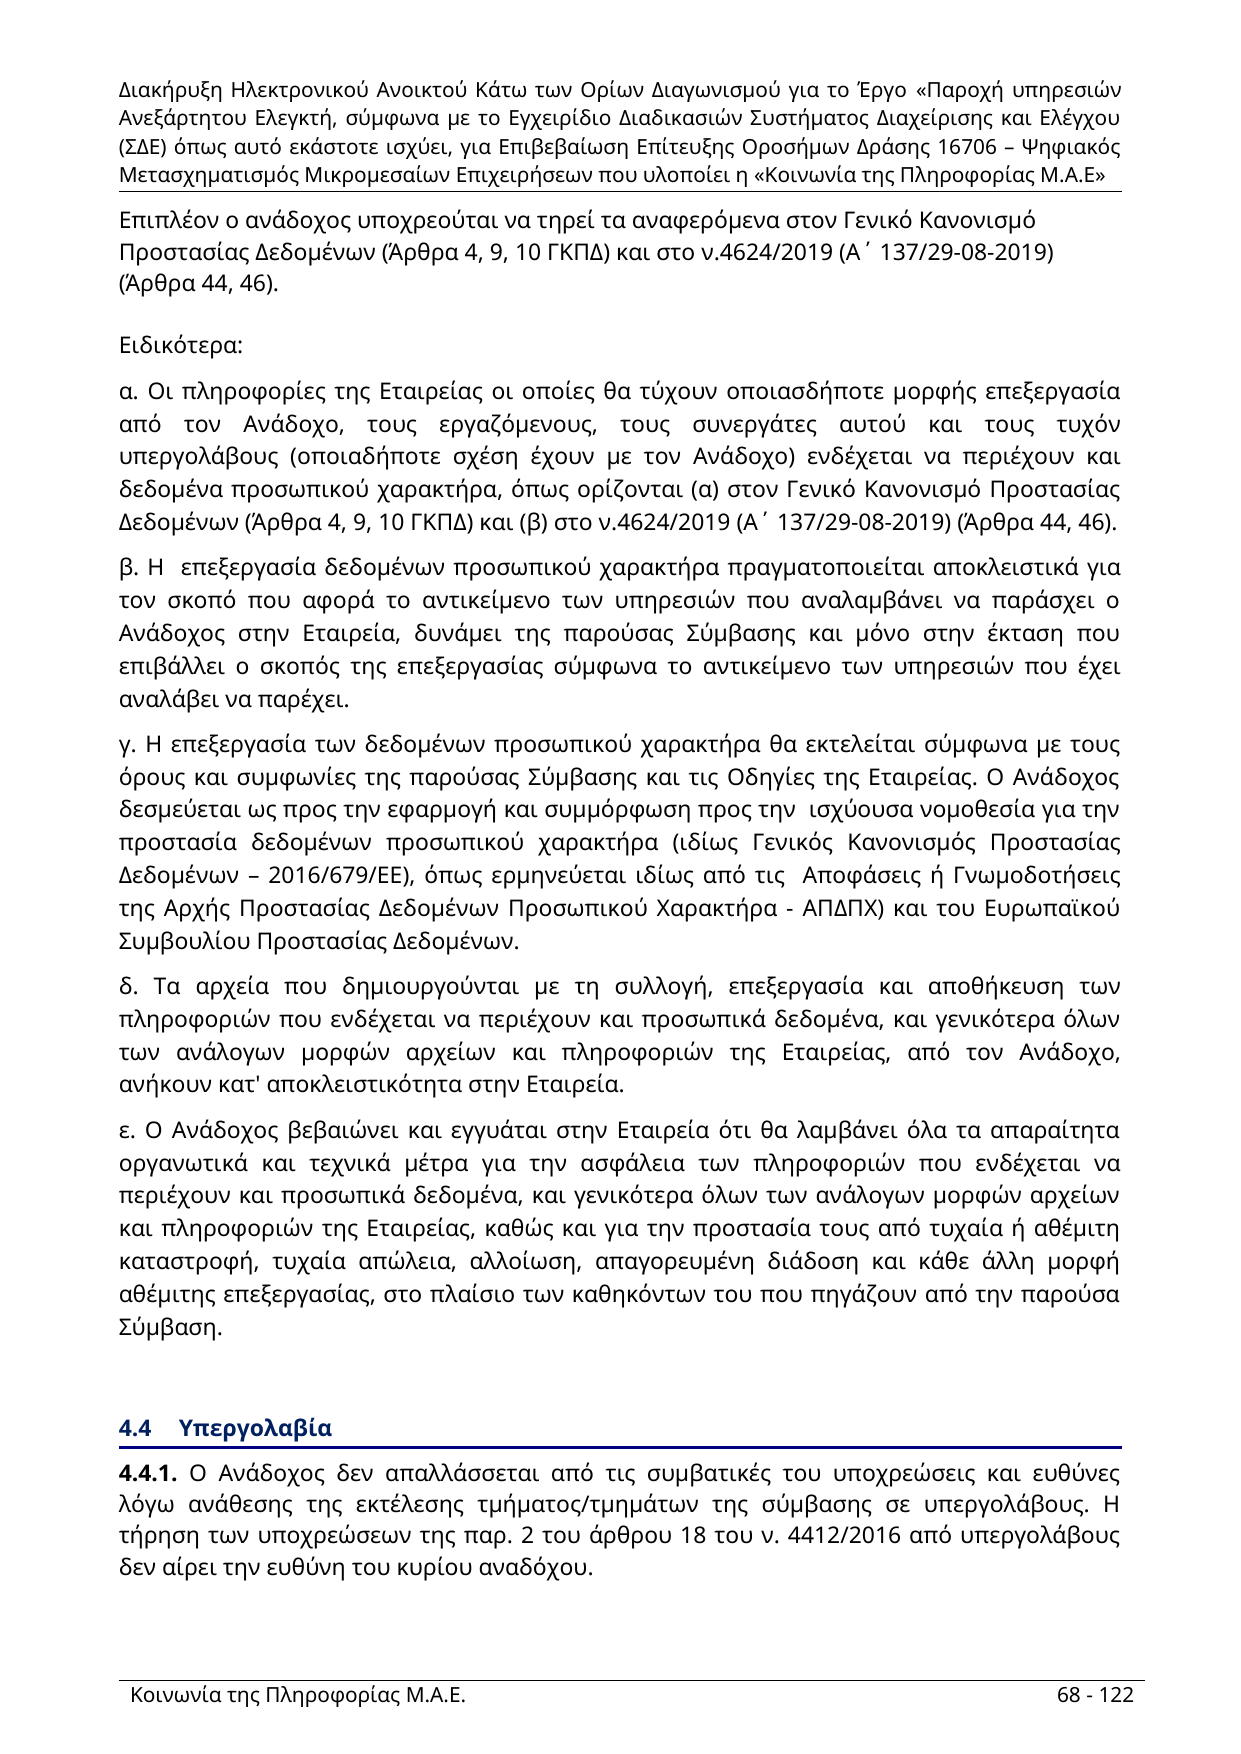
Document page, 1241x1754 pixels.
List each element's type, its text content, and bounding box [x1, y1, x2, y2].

text α. Οι πληροφορίες της Εταιρείας οι οποίες θα τύχουν οποιασδήποτε μορφής επεξεργασία από τον Ανάδοχο, τους εργαζόμενους, τους συνεργάτες αυτού και τους τυχόν υπεργολάβους (οποιαδήποτε σχέση έχουν με τον Ανάδοχο) ενδέχεται να περιέχουν και δεδομένα προσωπικού χαρακτήρα, όπως ορίζονται (α) στον Γενικό Κανονισμό Προστασίας Δεδομένων (Άρθρα 4, 9, 10 ΓΚΠΔ) και (β) στο ν.4624/2019 (Α΄ 137/29-08-2019) (Άρθρα 44, 46). [118, 375, 1122, 537]
text Ειδικότερα: [118, 329, 1122, 361]
text γ. Η επεξεργασία των δεδομένων προσωπικού χαρακτήρα θα εκτελείται σύμφωνα με τους όρους και συμφωνίες της παρούσας Σύμβασης και τις Οδηγίες της Εταιρείας. Ο Ανάδοχος δεσμεύεται ως προς την εφαρμογή και συμμόρφωση προς την ισχύουσα νομοθεσία για την προστασία δεδομένων προσωπικού χαρακτήρα (ιδίως Γενικός Κανονισμός Προστασίας Δεδομένων – 2016/679/ΕΕ), όπως ερμηνεύεται ιδίως από τις Αποφάσεις ή Γνωμοδοτήσεις της Αρχής Προστασίας Δεδομένων Προσωπικού Χαρακτήρα - ΑΠΔΠΧ) και του Ευρωπαϊκού Συμβουλίου Προστασίας Δεδομένων. [118, 728, 1122, 956]
text Επιπλέον ο ανάδοχος υποχρεούται να τηρεί τα αναφερόμενα στον Γενικό Κανονισμό Προστασίας Δεδομένων (Άρθρα 4, 9, 10 ΓΚΠΔ) και στο ν.4624/2019 (Α΄ 137/29-08-2019) (Άρθρα 44, 46). [118, 204, 1122, 298]
text 4.4.1. Ο Ανάδοχος δεν απαλλάσσεται από τις συμβατικές του υποχρεώσεις και ευθύνες λόγω ανάθεσης της εκτέλεσης τμήματος/τμημάτων της σύμβασης σε υπεργολάβους. Η τήρηση των υποχρεώσεων της παρ. 2 του άρθρου 18 του ν. 4412/2016 από υπεργολάβους δεν αίρει την ευθύνη του κυρίου αναδόχου. [118, 1457, 1122, 1582]
text ε. Ο Ανάδοχος βεβαιώνει και εγγυάται στην Εταιρεία ότι θα λαμβάνει όλα τα απαραίτητα οργανωτικά και τεχνικά μέτρα για την ασφάλεια των πληροφοριών που ενδέχεται να περιέχουν και προσωπικά δεδομένα, και γενικότερα όλων των ανάλογων μορφών αρχείων και πληροφοριών της Εταιρείας, καθώς και για την προστασία τους από τυχαία ή αθέμιτη καταστροφή, τυχαία απώλεια, αλλοίωση, απαγορευμένη διάδοση και κάθε άλλη μορφή αθέμιτης επεξεργασίας, στο πλαίσιο των καθηκόντων του που πηγάζουν από την παρούσα Σύμβαση. [118, 1114, 1122, 1342]
text δ. Τα αρχεία που δημιουργούνται με τη συλλογή, επεξεργασία και αποθήκευση των πληροφοριών που ενδέχεται να περιέχουν και προσωπικά δεδομένα, και γενικότερα όλων των ανάλογων μορφών αρχείων και πληροφοριών της Εταιρείας, από τον Ανάδοχο, ανήκουν κατ' αποκλειστικότητα στην Εταιρεία. [118, 970, 1122, 1100]
subtitle Υπεργολαβία [118, 1412, 1122, 1449]
text β. Η επεξεργασία δεδομένων προσωπικού χαρακτήρα πραγματοποιείται αποκλειστικά για τον σκοπό που αφορά το αντικείμενο των υπηρεσιών που αναλαμβάνει να παράσχει ο Ανάδοχος στην Εταιρεία, δυνάμει της παρούσας Σύμβασης και μόνο στην έκταση που επιβάλλει ο σκοπός της επεξεργασίας σύμφωνα το αντικείμενο των υπηρεσιών που έχει αναλάβει να παρέχει. [118, 551, 1122, 714]
